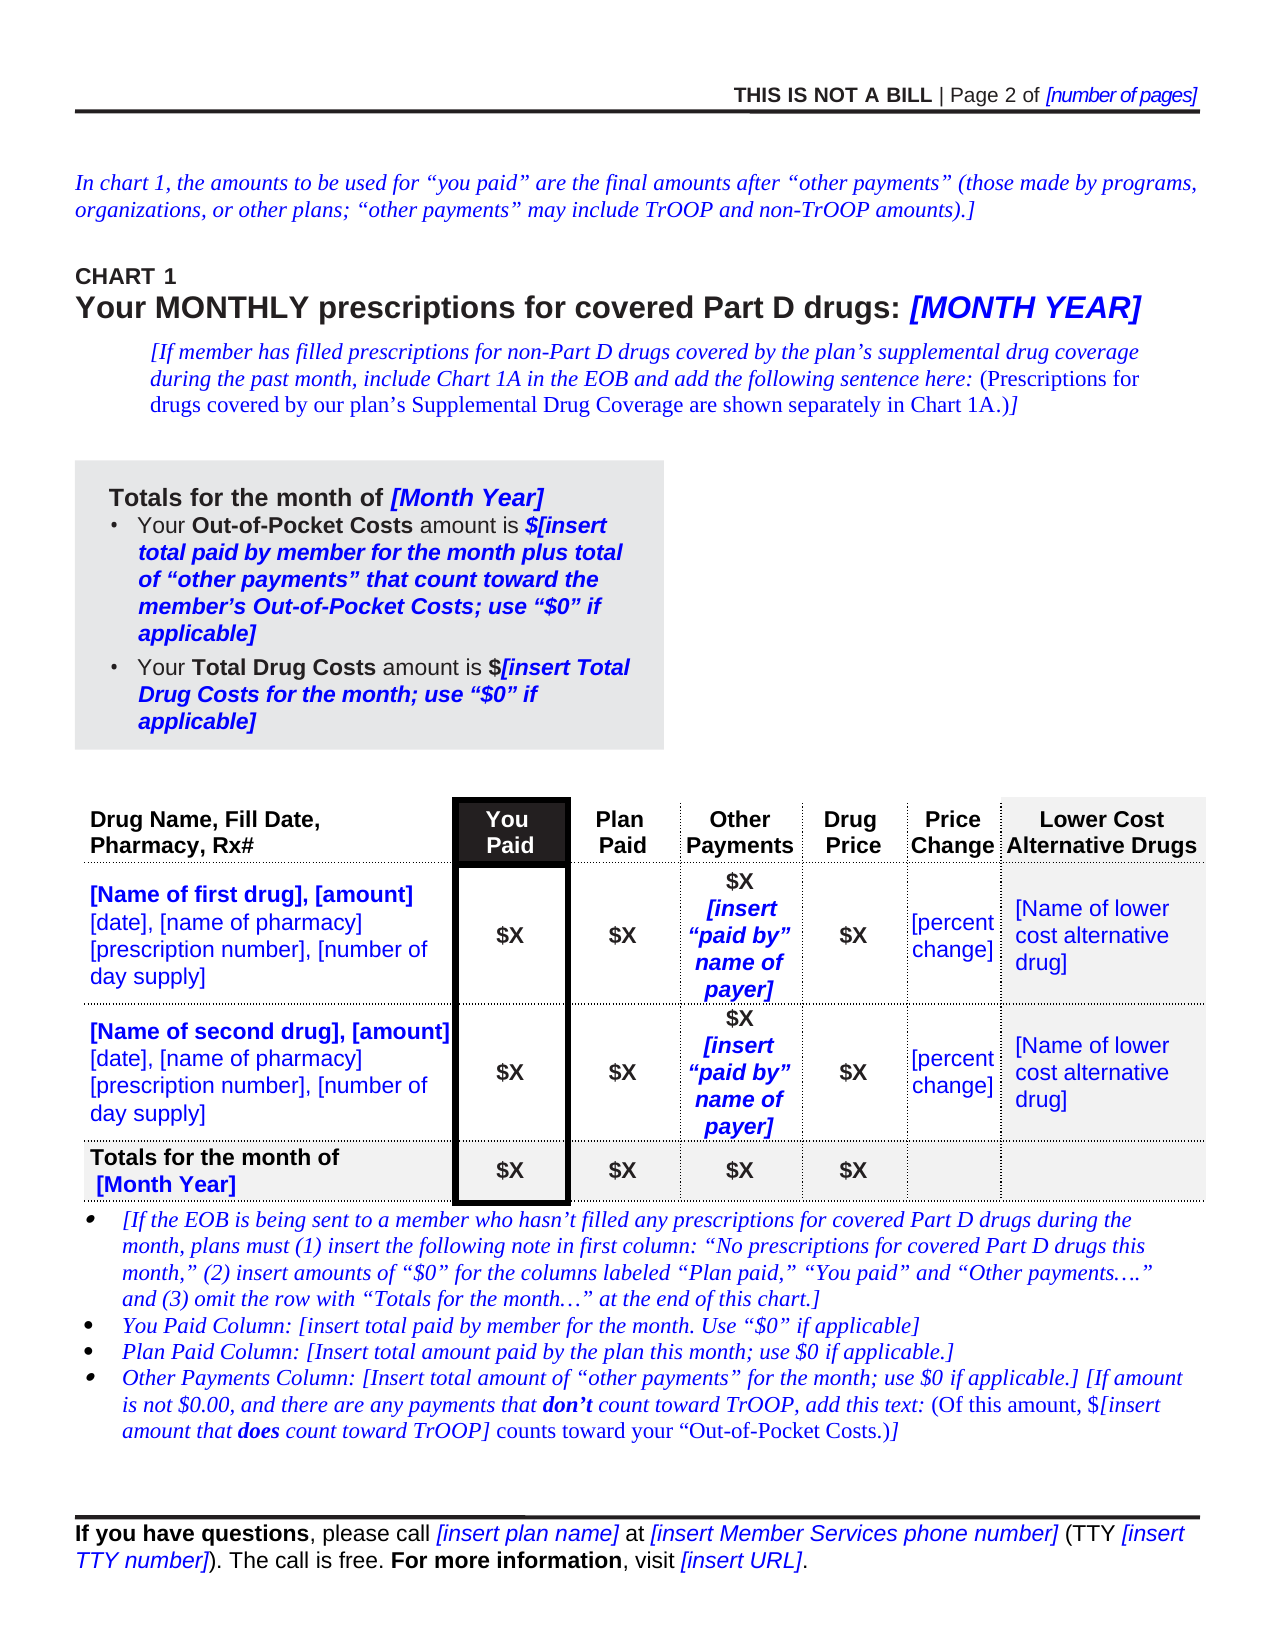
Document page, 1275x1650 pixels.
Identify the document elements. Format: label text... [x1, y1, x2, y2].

table_cell $X [802, 1003, 907, 1140]
table_header You Paid [459, 803, 565, 861]
table_cell [percent change] [908, 861, 1001, 1003]
subtitle Your MONTHLY prescriptions for covered Part D drugs: [MONTH YEAR] [75, 290, 1200, 326]
table_header Drug Price [802, 797, 907, 861]
table_cell $X [802, 861, 907, 1003]
table_header Plan Paid [571, 797, 680, 861]
table_cell $X [459, 1003, 565, 1140]
list You Paid Column: [insert total paid by member for the month. Use “$0” if applicable] [84, 1312, 1186, 1338]
table_cell $X [802, 1140, 907, 1200]
table_header Lower Cost Alternative Drugs [1001, 797, 1206, 861]
text CHART 1 [75, 262, 1200, 290]
table_header Drug Name, Fill Date, Pharmacy, Rx# [84, 797, 452, 861]
table_cell [1001, 1140, 1206, 1200]
text [If member has filled prescriptions for non-Part D drugs covered by the plan’s supplemental drug coverage during the past month, include Chart 1A in the EOB and add the following sentence here: (Prescriptions for drugs covered by our plan’s Supplemental Drug Coverage are shown separately in Chart 1A.)] [150, 338, 1196, 417]
table_cell $X [insert “paid by” name of payer] [680, 1003, 802, 1140]
table_cell [Name of first drug], [amount] [date], [name of pharmacy] [prescription number], [number of day supply] [84, 861, 452, 1003]
table_cell [percent change] [908, 1003, 1001, 1140]
table_cell $X [571, 1140, 680, 1200]
table_cell [Name of lower cost alternative drug] [1001, 861, 1206, 1003]
table_header Price Change [908, 797, 1001, 861]
table_header Other Payments [680, 797, 802, 861]
table_cell $X [459, 868, 565, 1003]
table_cell [Name of lower cost alternative drug] [1001, 1003, 1206, 1140]
list Other Payments Column: [Insert total amount of “other payments” for the month; use $0 if applicable.] [If amount is not $0.00, and there are any payments that don’t count toward TrOOP, add this text: (Of this amount, $[insert amount that does count toward TrOOP] counts toward your “Out-of-Pocket Costs.)] [84, 1364, 1186, 1443]
table_cell $X [571, 861, 680, 1003]
table_cell $X [459, 1140, 565, 1200]
text In chart 1, the amounts to be used for “you paid” are the final amounts after “other payments” (those made by programs, organizations, or other plans; “other payments” may include TrOOP and non-TrOOP amounts).] [75, 169, 1200, 222]
list [If the EOB is being sent to a member who hasn’t filled any prescriptions for covered Part D drugs during the month, plans must (1) insert the following note in first column: “No prescriptions for covered Part D drugs this month,” (2) insert amounts of “$0” for the columns labeled “Plan paid,” “You paid” and “Other payments….” and (3) omit the row with “Totals for the month…” at the end of this chart.] [84, 1206, 1186, 1312]
table_cell [908, 1140, 1001, 1200]
table_cell $X [insert “paid by” name of payer] [680, 861, 802, 1003]
table_cell Totals for the month of [Month Year] [84, 1140, 452, 1200]
table_cell [Name of second drug], [amount] [date], [name of pharmacy] [prescription number], [number of day supply] [84, 1003, 452, 1140]
list Plan Paid Column: [Insert total amount paid by the plan this month; use $0 if applicable.] [84, 1338, 1186, 1364]
table_cell $X [680, 1140, 802, 1200]
table_cell $X [571, 1003, 680, 1140]
